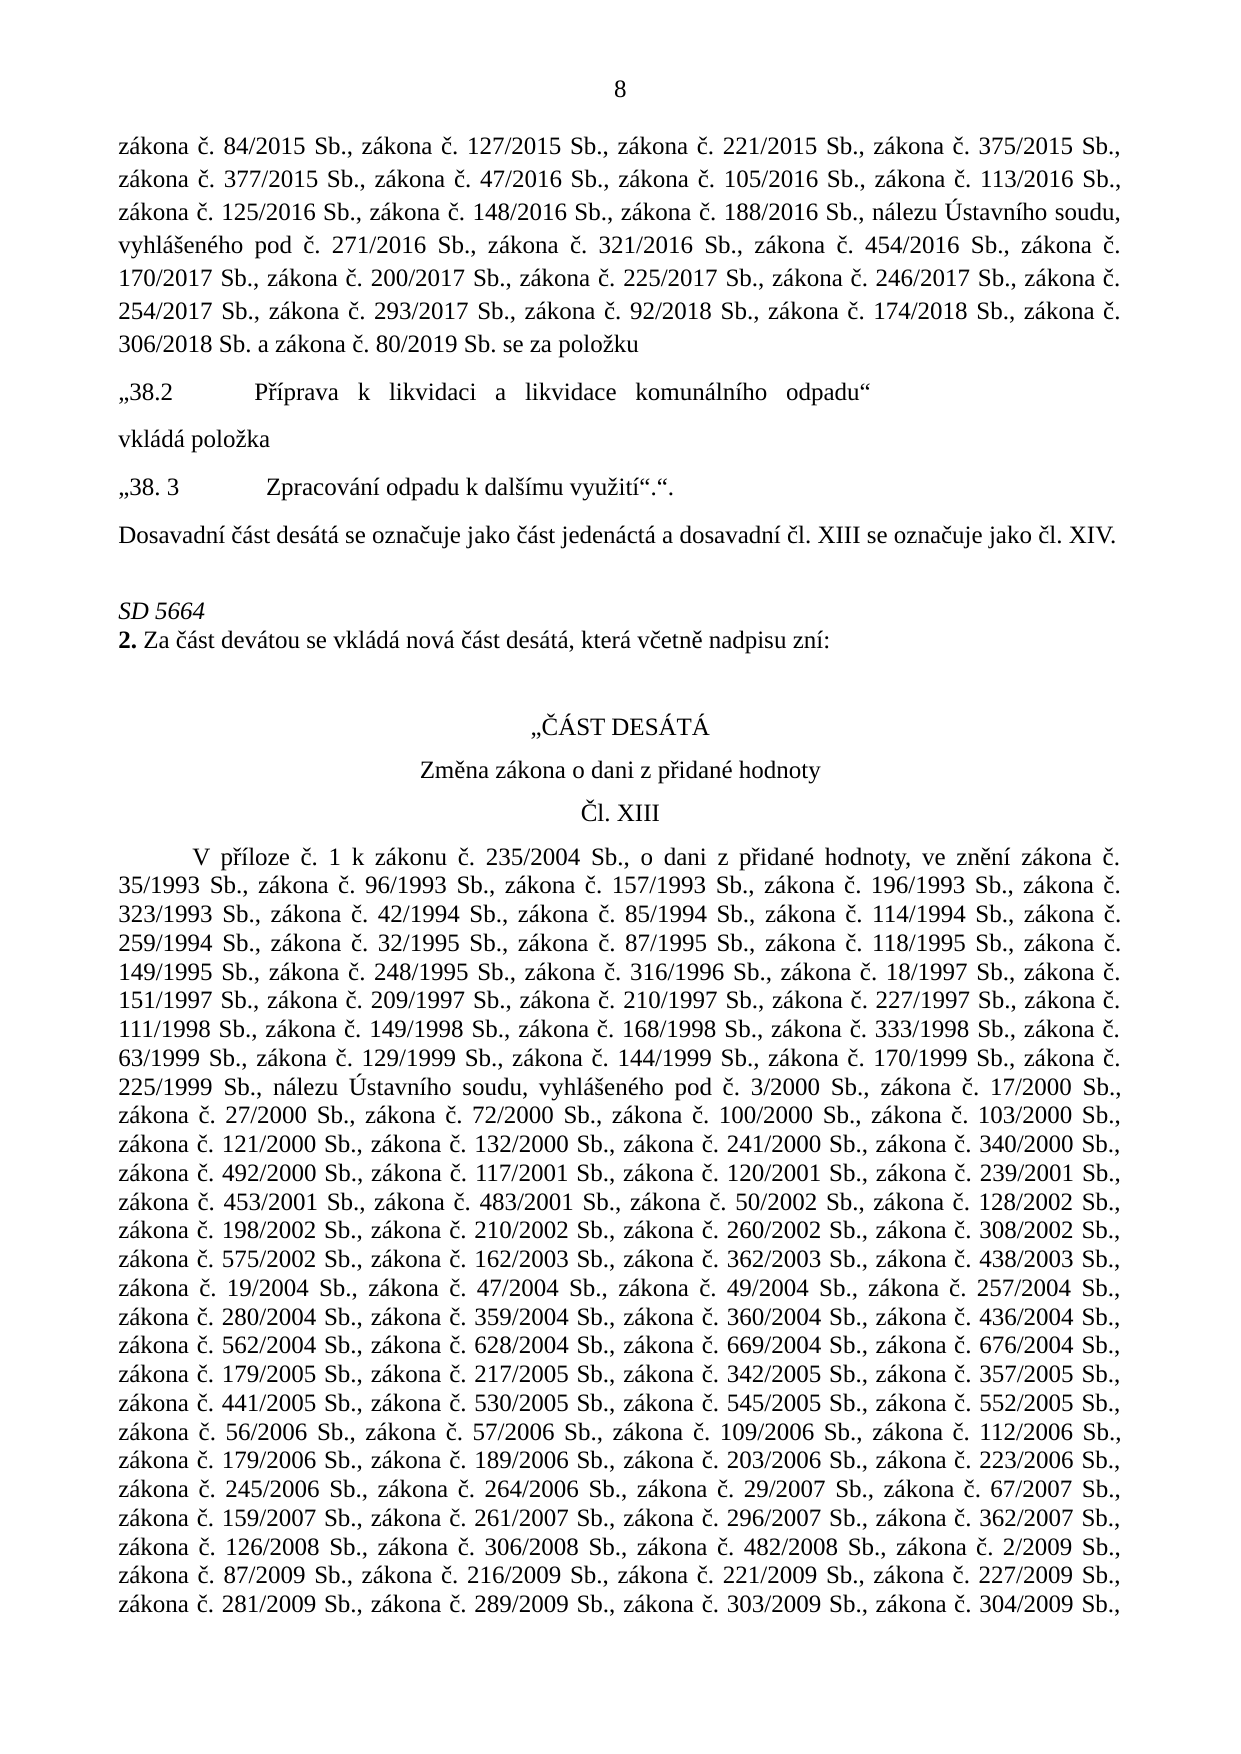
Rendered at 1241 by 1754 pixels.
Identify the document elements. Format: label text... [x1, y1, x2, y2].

text „38. 3 Zpracování odpadu k dalšímu využití“.“. [118, 472, 1122, 501]
text „38.2 Příprava k likvidaci a likvidace komunálního odpadu“ [118, 377, 1122, 406]
text SD 5664 [118, 596, 1122, 625]
text „ČÁST DESÁTÁ [118, 712, 1122, 740]
text Dosavadní část desátá se označuje jako část jedenáctá a dosavadní čl. XIII se označuje jako čl. XIV. [118, 520, 1122, 548]
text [118, 842, 1122, 1618]
text 2. Za část devátou se vkládá nová část desátá, která včetně nadpisu zní: [118, 625, 1122, 654]
text Změna zákona o dani z přidané hodnoty [118, 755, 1122, 784]
text Čl. XIII [118, 798, 1122, 827]
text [118, 131, 1122, 358]
text vkládá položka [118, 424, 1122, 453]
